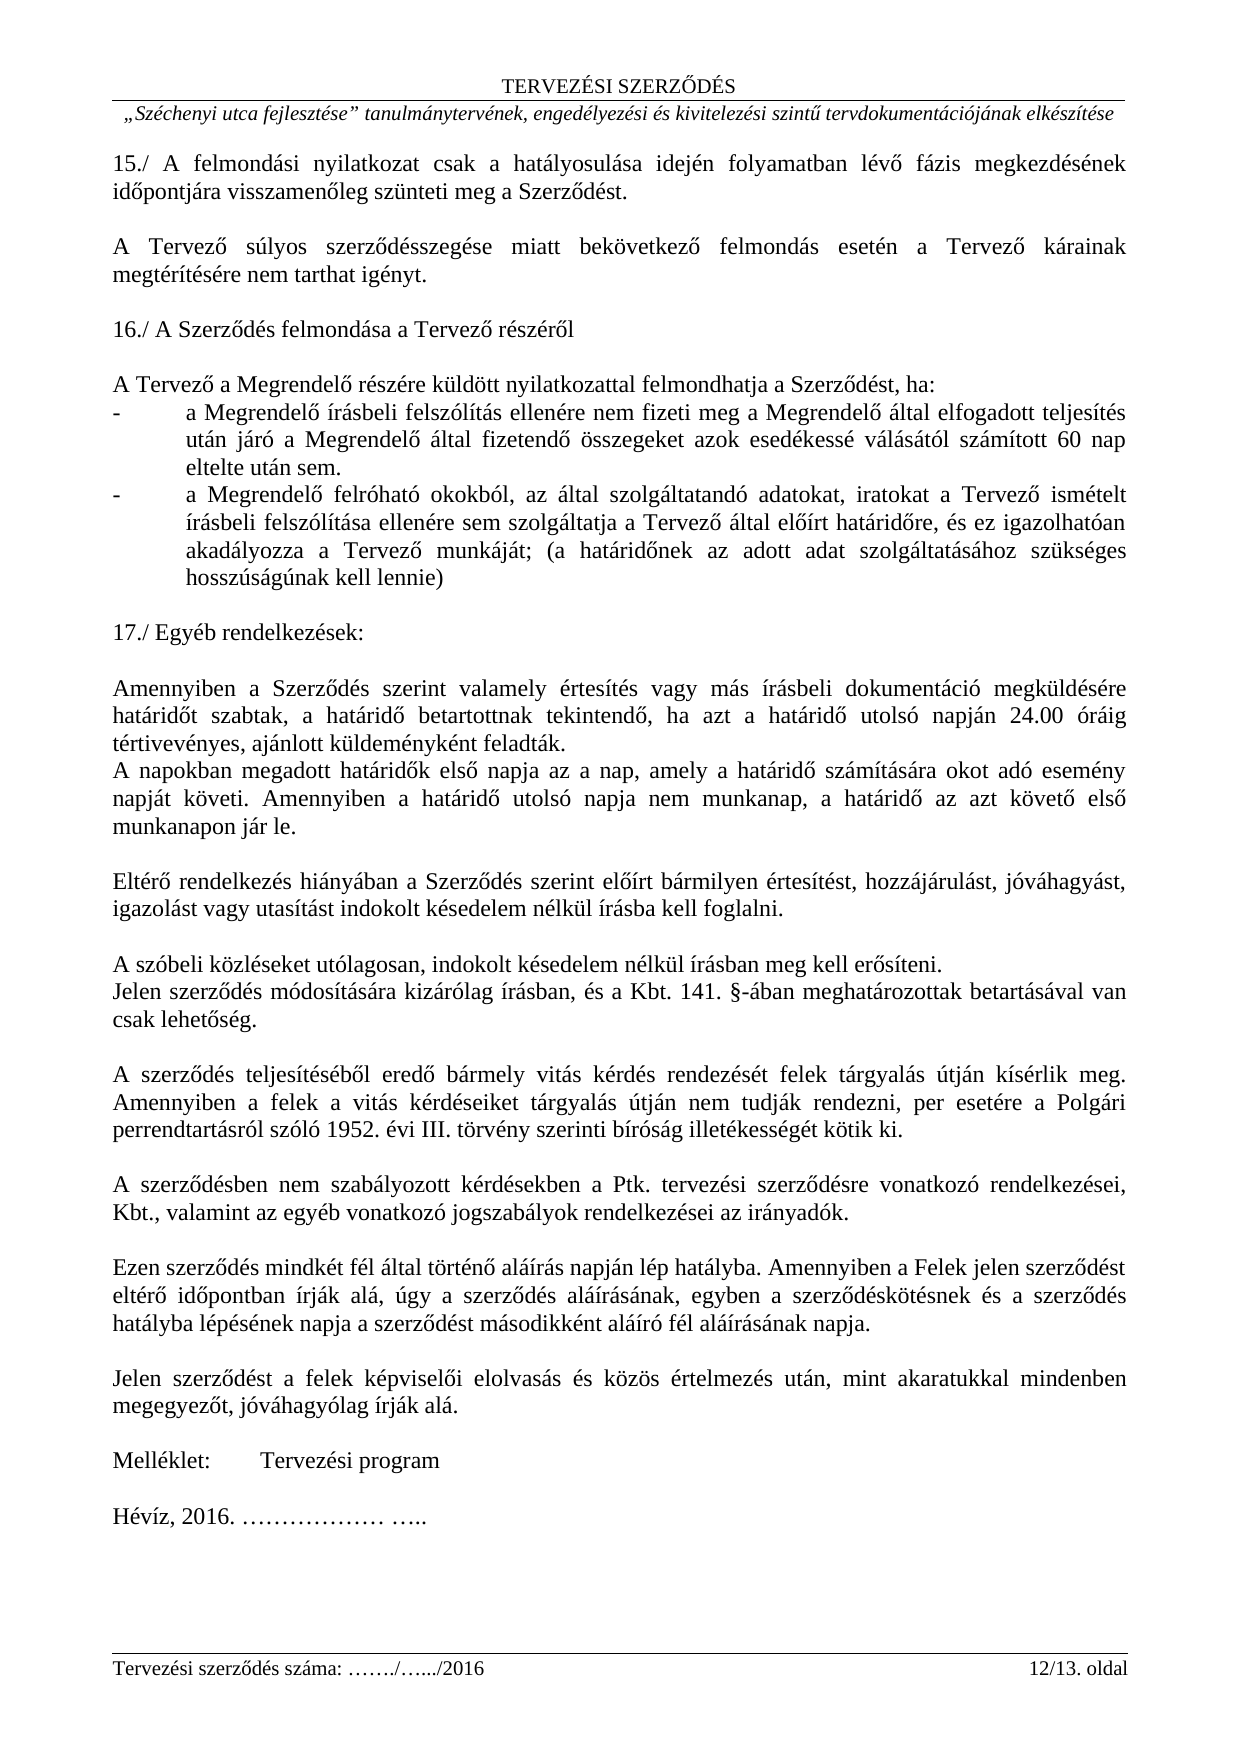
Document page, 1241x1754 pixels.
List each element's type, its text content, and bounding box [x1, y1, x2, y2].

text - a Megrendelő írásbeli felszólítás ellenére nem fizeti meg a Megrendelő által elfogadott teljesítés után járó a Megrendelő által fizetendő összegeket azok esedékessé válásától számított 60 nap eltelte után sem. [112, 398, 1128, 480]
text Ezen szerződés mindkét fél által történő aláírás napján lép hatályba. Amennyiben a Felek jelen szerződést eltérő időpontban írják alá, úgy a szerződés aláírásának, egyben a szerződéskötésnek és a szerződés hatályba lépésének napja a szerződést másodikként aláíró fél aláírásának napja. [112, 1253, 1128, 1336]
text A szóbeli közléseket utólagosan, indokolt késedelem nélkül írásban meg kell erősíteni. [112, 950, 1128, 977]
text Hévíz, 2016. ……………… ….. [112, 1502, 1128, 1529]
text - a Megrendelő felróható okokból, az által szolgáltatandó adatokat, iratokat a Tervező ismételt írásbeli felszólítása ellenére sem szolgáltatja a Tervező által előírt határidőre, és ez igazolhatóan akadályozza a Tervező munkáját; (a határidőnek az adott adat szolgáltatásához szükséges hosszúságúnak kell lennie) [112, 480, 1128, 591]
text Melléklet: Tervezési program [112, 1447, 1128, 1474]
text 17./ Egyéb rendelkezések: [112, 618, 1128, 646]
text A szerződés teljesítéséből eredő bármely vitás kérdés rendezését felek tárgyalás útján kísérlik meg. Amennyiben a felek a vitás kérdéseiket tárgyalás útján nem tudják rendezni, per esetére a Polgári perrendtartásról szóló 1952. évi III. törvény szerinti bíróság illetékességét kötik ki. [112, 1060, 1128, 1143]
text Jelen szerződés módosítására kizárólag írásban, és a Kbt. 141. §-ában meghatározottak betartásával van csak lehetőség. [112, 977, 1128, 1032]
text Amennyiben a Szerződés szerint valamely értesítés vagy más írásbeli dokumentáció megküldésére határidőt szabtak, a határidő betartottnak tekintendő, ha azt a határidő utolsó napján 24.00 óráig tértivevényes, ajánlott küldeményként feladták. [112, 674, 1128, 756]
text A napokban megadott határidők első napja az a nap, amely a határidő számítására okot adó esemény napját követi. Amennyiben a határidő utolsó napja nem munkanap, a határidő az azt követő első munkanapon jár le. [112, 756, 1128, 839]
text A Tervező súlyos szerződésszegése miatt bekövetkező felmondás esetén a Tervező kárainak megtérítésére nem tarthat igényt. [112, 232, 1128, 287]
text Eltérő rendelkezés hiányában a Szerződés szerint előírt bármilyen értesítést, hozzájárulást, jóváhagyást, igazolást vagy utasítást indokolt késedelem nélkül írásba kell foglalni. [112, 867, 1128, 922]
text Jelen szerződést a felek képviselői elolvasás és közös értelmezés után, mint akaratukkal mindenben megegyezőt, jóváhagyólag írják alá. [112, 1364, 1128, 1419]
text A szerződésben nem szabályozott kérdésekben a Ptk. tervezési szerződésre vonatkozó rendelkezései, Kbt., valamint az egyéb vonatkozó jogszabályok rendelkezései az irányadók. [112, 1171, 1128, 1226]
text A Tervező a Megrendelő részére küldött nyilatkozattal felmondhatja a Szerződést, ha: [112, 370, 1128, 398]
text 16./ A Szerződés felmondása a Tervező részéről [112, 315, 1128, 342]
text 15./ A felmondási nyilatkozat csak a hatályosulása idején folyamatban lévő fázis megkezdésének időpontjára visszamenőleg szünteti meg a Szerződést. [112, 149, 1128, 204]
